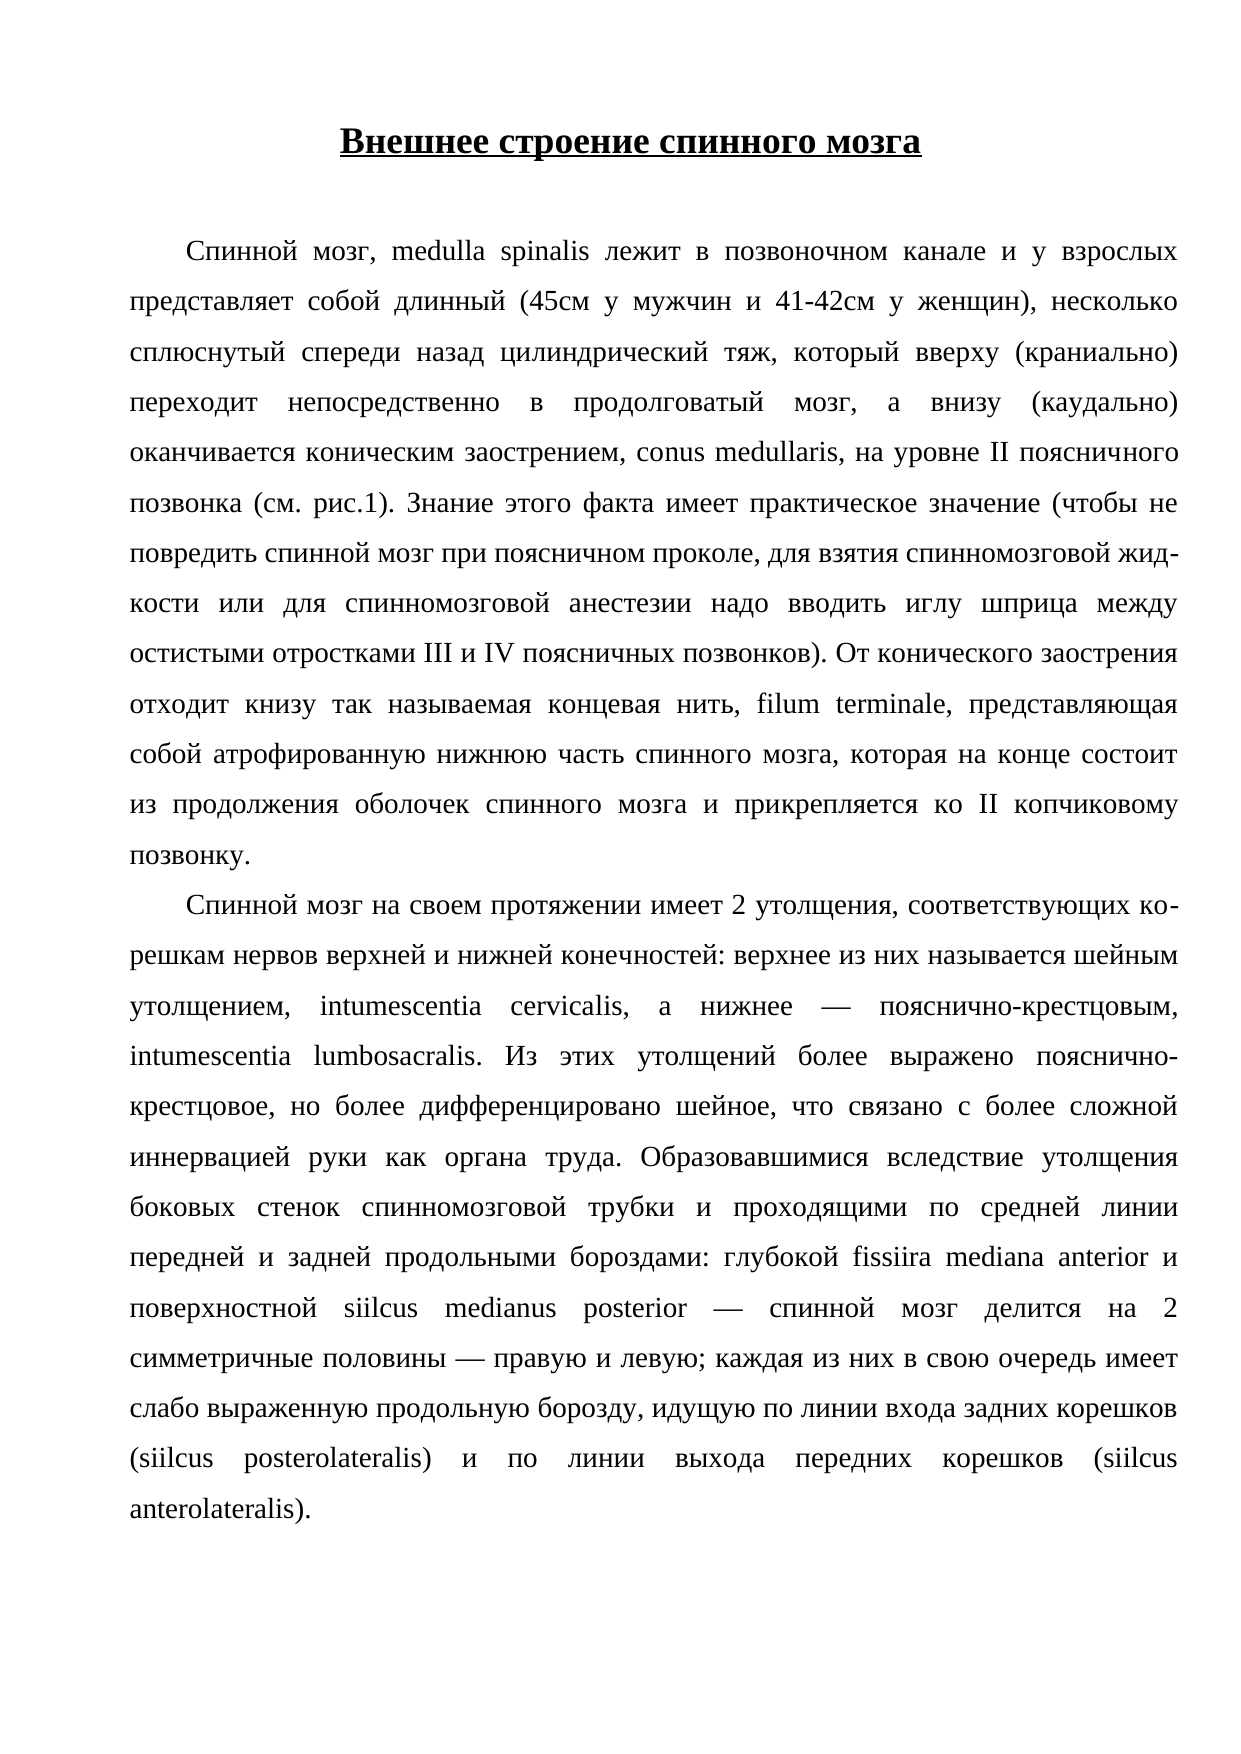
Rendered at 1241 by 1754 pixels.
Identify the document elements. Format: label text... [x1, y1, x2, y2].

text Внешнее строение спинного мозга [129, 118, 1076, 161]
text Спинной мозг, medulla spinalis лежит в позвоночном канале и у взрослых представляет собой длинный (45см у мужчин и 41-42см у женщин), несколько сплюснутый спереди назад цилиндрический тяж, который вверху (краниально) переходит непосредственно в продолговатый мозг, а внизу (каудально) оканчивается коническим заострением, conus medullaris, на уровне II поясничного позвонка (см. рис.1). Знание этого факта имеет практическое значение (чтобы не повредить спинной мозг при поясничном проколе, для взятия спинномозговой жидкости или для спинномозговой анестезии надо вводить иглу шприца между остистыми отростками III и IV поясничных позвонков). От конического заострения отходит книзу так называемая концевая нить, filum terminale, представляющая собой атрофированную нижнюю часть спинного мозга, которая на конце состоит из продолжения оболочек спинного мозга и прикрепляется ко II копчиковому позвонку. [129, 233, 1179, 870]
text Спинной мозг на своем протяжении имеет 2 утолщения, соответствующих корешкам нервов верхней и нижней конечностей: верхнее из них называется шейным утолщением, intumescentia cervicalis, a нижнее — пояснично-крестцовым, intumescentia lumbosacralis. Из этих утолщений более выражено пояснично-крестцовое, но более дифференцировано шейное, что связано с более сложной иннервацией руки как органа труда. Образовавшимися вследствие утолщения боковых стенок спинномозговой трубки и проходящими по средней линии передней и задней продольными бороздами: глубокой fissiira mediana anterior и поверхностной siilcus medianus posterior — спинной мозг делится на 2 симметричные половины — правую и левую; каждая из них в свою очередь имеет слабо выраженную продольную борозду, идущую по линии входа задних корешков (siilcus posterolateralis) и по линии выхода передних корешков (siilcus anterolateralis). [129, 887, 1179, 1524]
